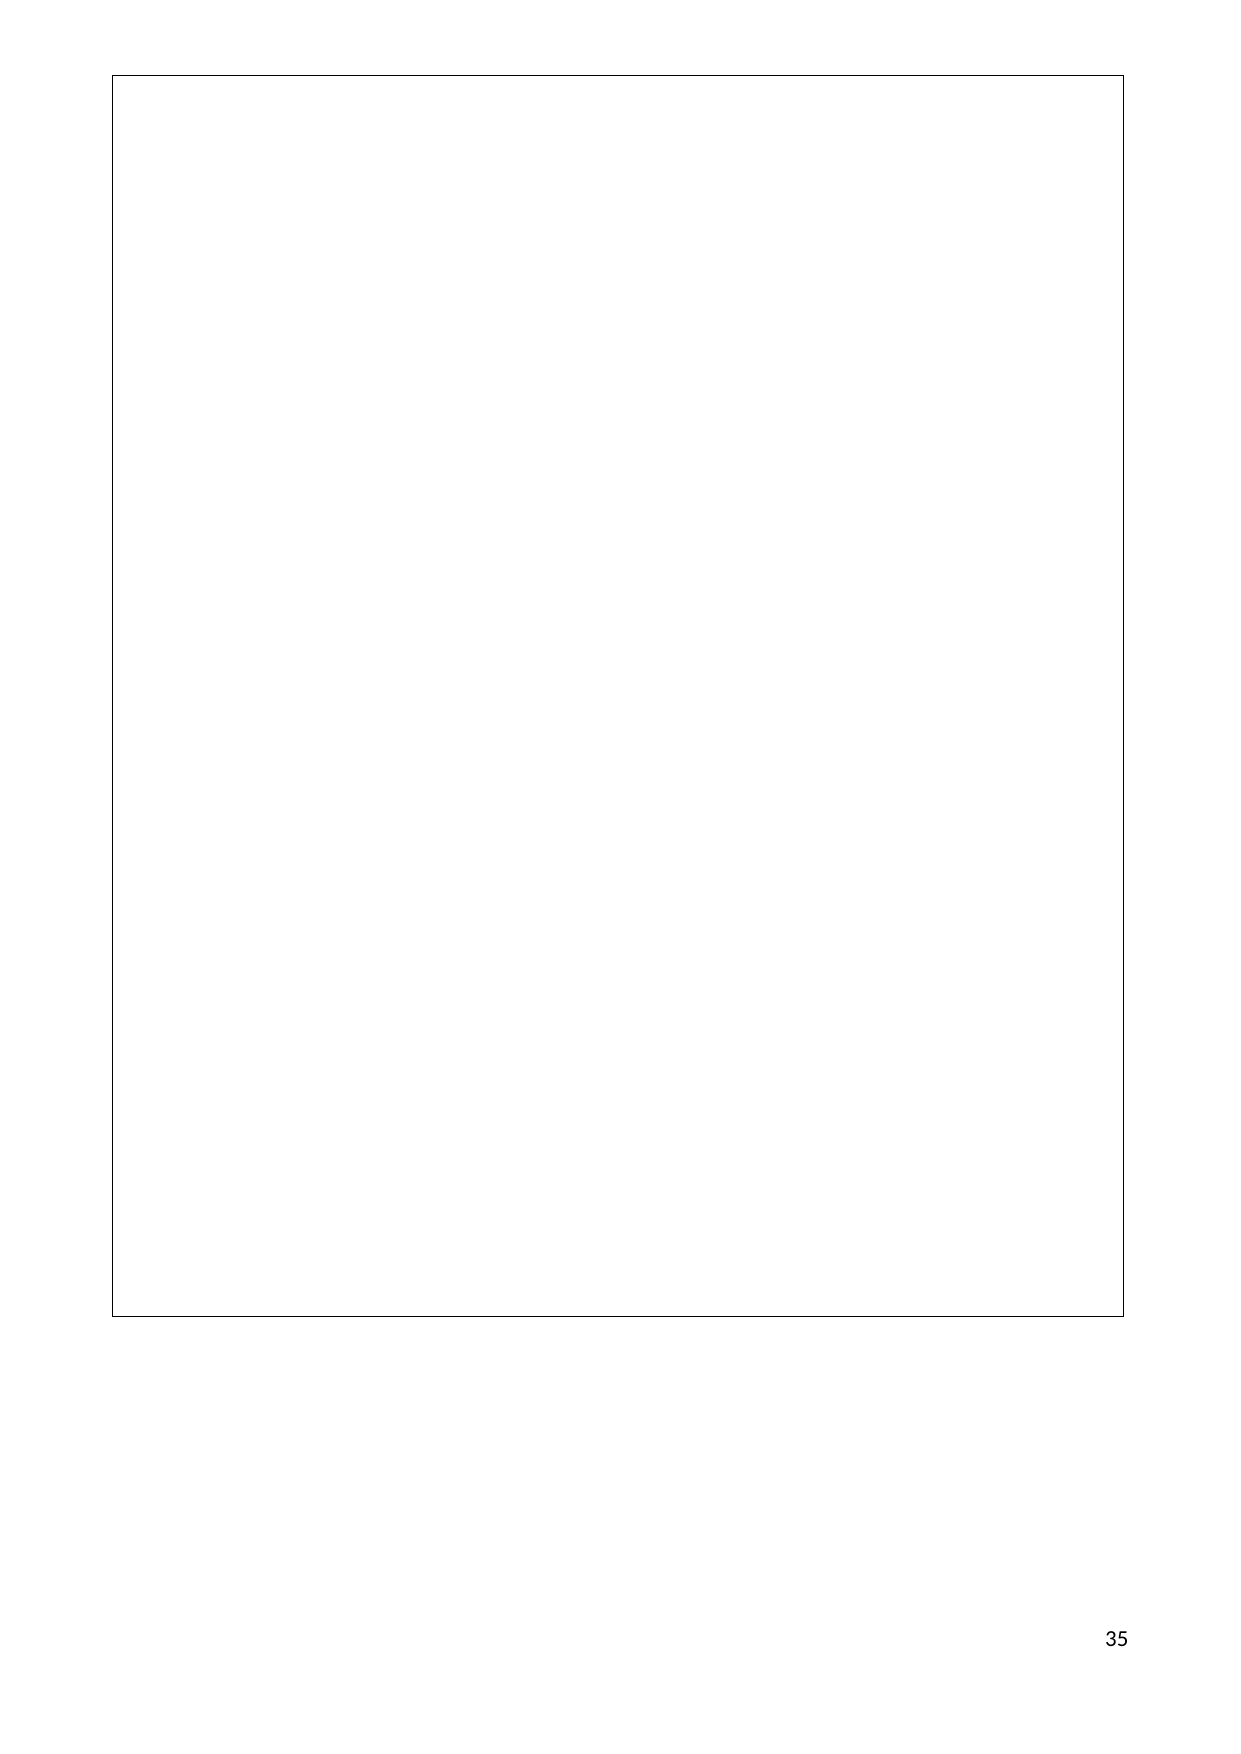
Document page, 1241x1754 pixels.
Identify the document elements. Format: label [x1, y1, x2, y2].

table_header [113, 76, 1123, 1316]
